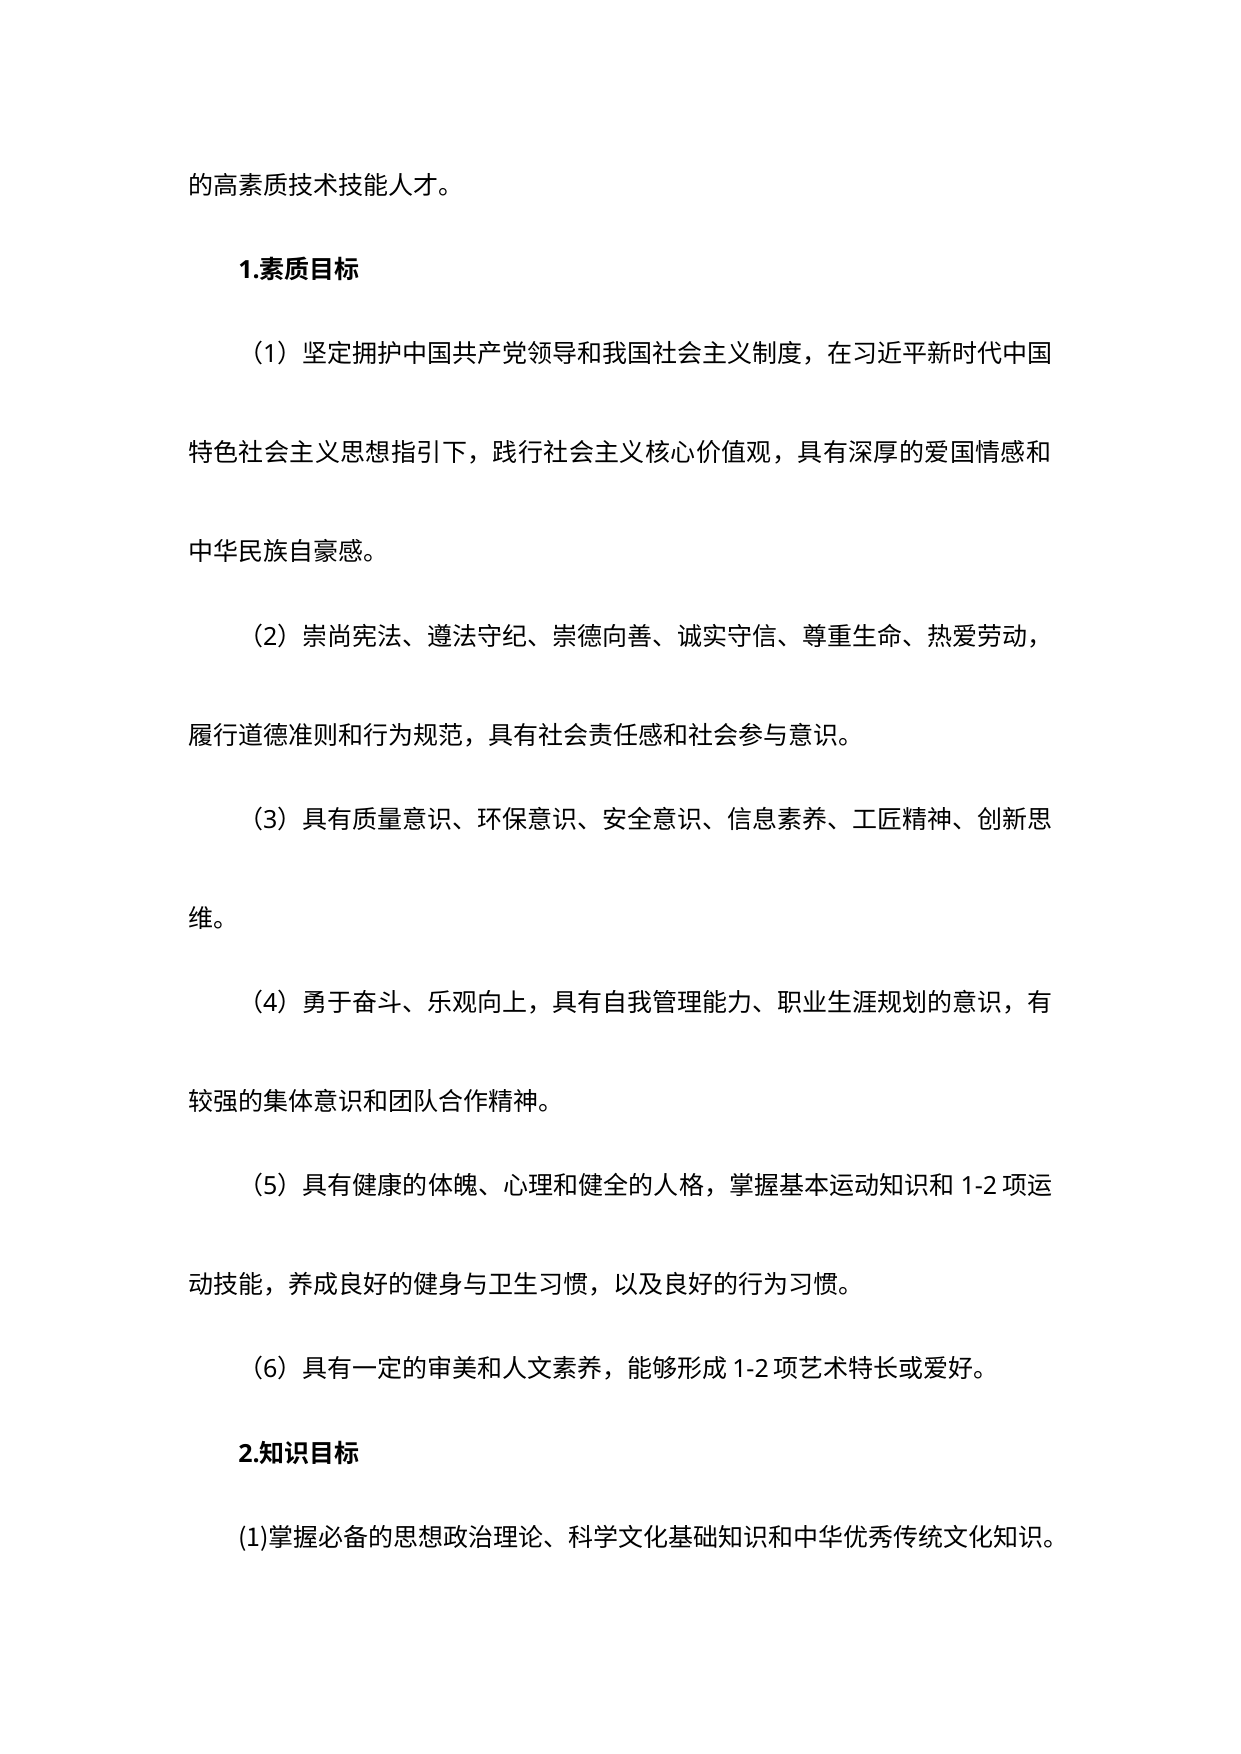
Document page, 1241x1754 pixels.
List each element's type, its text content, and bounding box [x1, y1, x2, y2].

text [188, 151, 1052, 217]
text 1.素质目标 [188, 235, 1052, 301]
text （2）崇尚宪法、遵法守纪、崇德向善、诚实守信、尊重生命、热爱劳动，履行道德准则和行为规范，具有社会责任感和社会参与意识。 [188, 601, 1052, 766]
text （3）具有质量意识、环保意识、安全意识、信息素养、工匠精神、创新思维。 [188, 784, 1052, 949]
text (1)掌握必备的思想政治理论、科学文化基础知识和中华优秀传统文化知识。 [188, 1502, 1052, 1568]
text （4）勇于奋斗、乐观向上，具有自我管理能力、职业生涯规划的意识，有较强的集体意识和团队合作精神。 [188, 968, 1052, 1133]
text （6）具有一定的审美和人文素养，能够形成1-2项艺术特长或爱好。 [188, 1334, 1052, 1400]
text （5）具有健康的体魄、心理和健全的人格，掌握基本运动知识和1-2项运动技能，养成良好的健身与卫生习惯，以及良好的行为习惯。 [188, 1151, 1052, 1316]
text 2.知识目标 [188, 1418, 1052, 1484]
text （1）坚定拥护中国共产党领导和我国社会主义制度，在习近平新时代中国特色社会主义思想指引下，践行社会主义核心价值观，具有深厚的爱国情感和中华民族自豪感。 [188, 319, 1052, 583]
